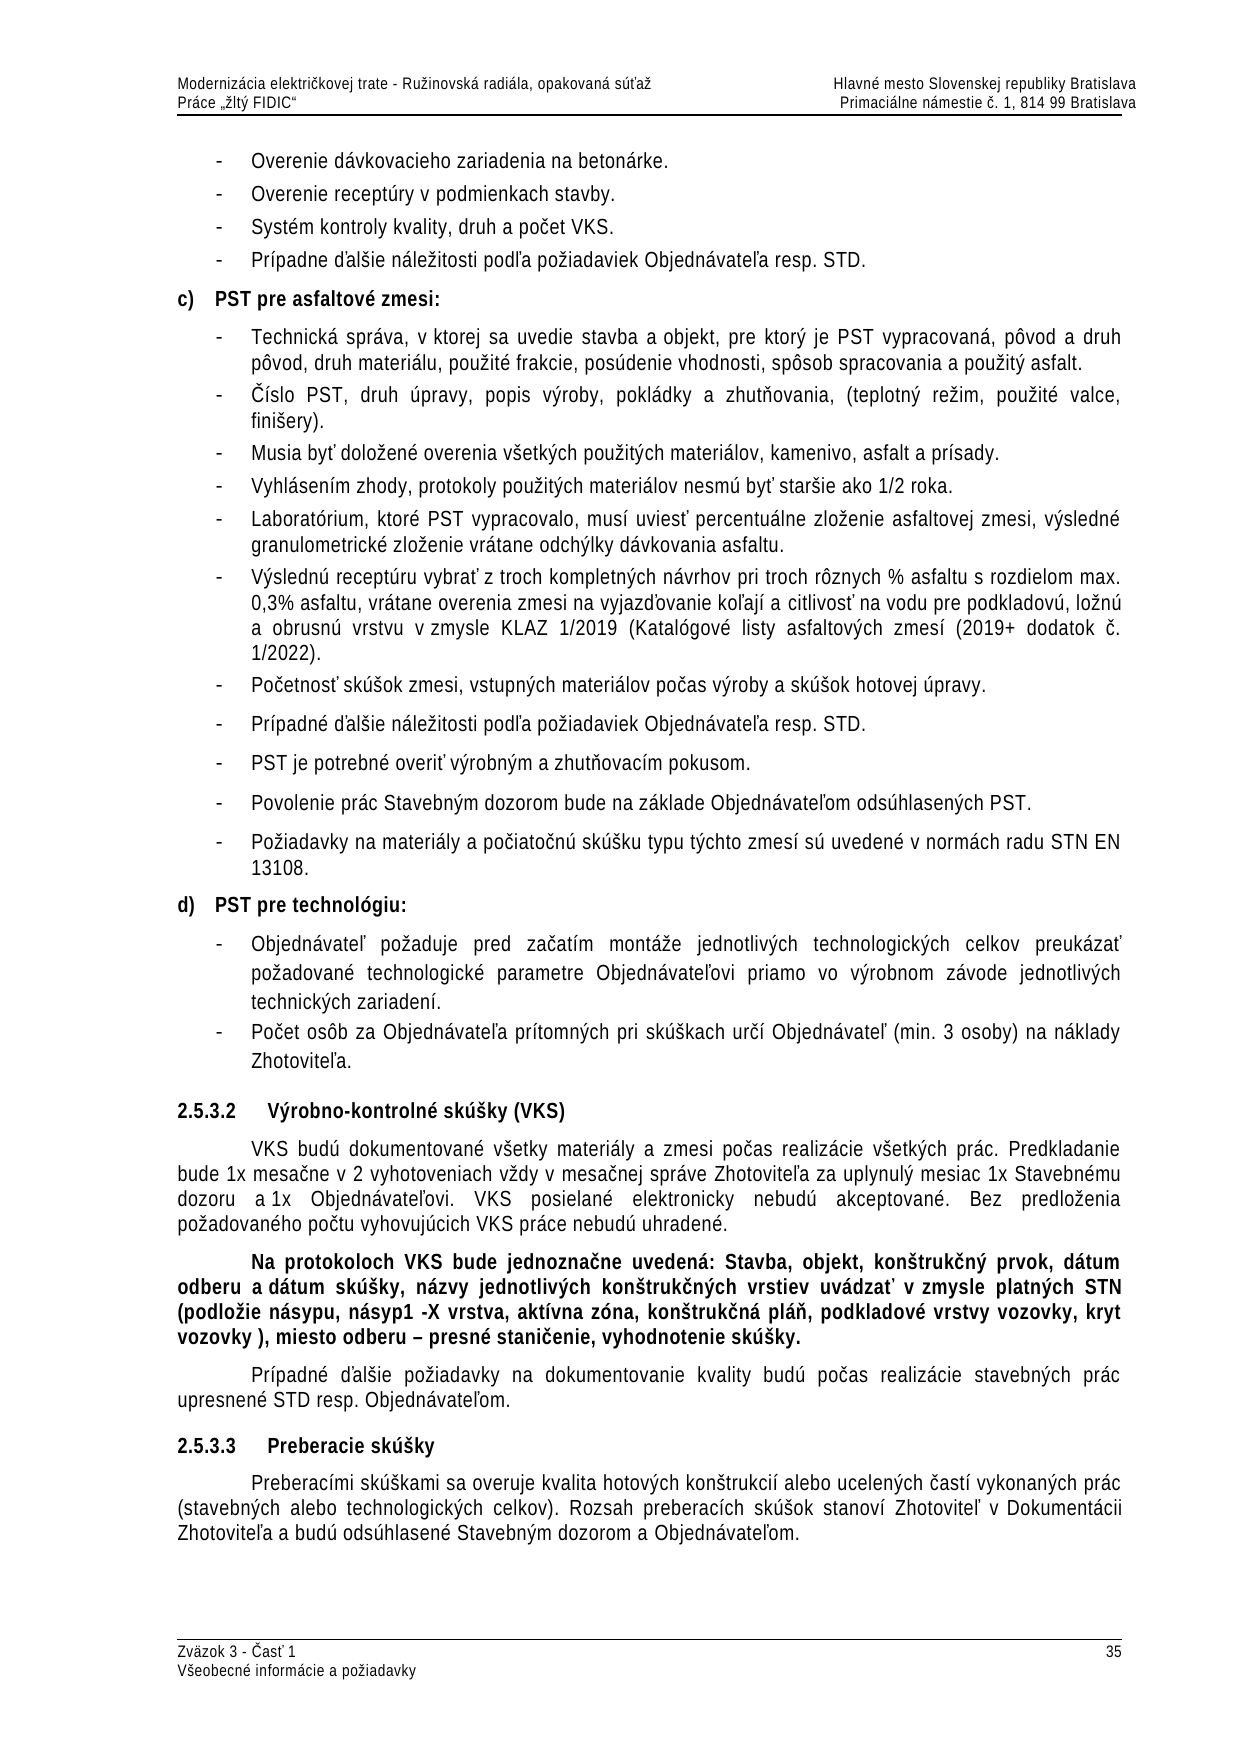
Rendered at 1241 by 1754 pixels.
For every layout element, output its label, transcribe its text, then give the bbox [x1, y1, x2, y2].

list Overenie receptúry v podmienkach stavby. [216, 181, 1122, 207]
text VKS budú dokumentované všetky materiály a zmesi počas realizácie všetkých prác. Predkladanie bude 1x mesačne v 2 vyhotoveniach vždy v mesačnej správe Zhotoviteľa za uplynulý mesiac 1x Stavebnému dozoru a 1x Objednávateľovi. VKS posielané elektronicky nebudú akceptované. Bez predloženia požadovaného počtu vyhovujúcich VKS práce nebudú uhradené. [177, 1136, 1122, 1236]
list Musia byť doložené overenia všetkých použitých materiálov, kamenivo, asfalt a prísady. [216, 439, 1122, 466]
list Objednávateľ požaduje pred začatím montáže jednotlivých technologických celkov preukázať požadované technologické parametre Objednávateľovi priamo vo výrobnom závode jednotlivých technických zariadení. [216, 930, 1122, 1014]
list Systém kontroly kvality, druh a počet VKS. [216, 213, 1122, 240]
list Povolenie prác Stavebným dozorom bude na základe Objednávateľom odsúhlasených PST. [216, 789, 1122, 815]
list Číslo PST, druh úpravy, popis výroby, pokládky a zhutňovania, (teplotný režim, použité valce, finišery). [216, 381, 1122, 433]
text Prípadné ďalšie požiadavky na dokumentovanie kvality budú počas realizácie stavebných prác upresnené STD resp. Objednávateľom. [177, 1361, 1122, 1412]
list Vyhlásením zhody, protokoly použitých materiálov nesmú byť staršie ako 1/2 roka. [216, 472, 1122, 499]
text Preberacími skúškami sa overuje kvalita hotových konštrukcií alebo ucelených častí vykonaných prác (stavebných alebo technologických celkov). Rozsah preberacích skúšok stanoví Zhotoviteľ v Dokumentácii Zhotoviteľa a budú odsúhlasené Stavebným dozorom a Objednávateľom. [177, 1470, 1122, 1545]
list Prípadne ďalšie náležitosti podľa požiadaviek Objednávateľa resp. STD. [216, 246, 1122, 273]
list Početnosť skúšok zmesi, vstupných materiálov počas výroby a skúšok hotovej úpravy. [216, 671, 1122, 698]
list Overenie dávkovacieho zariadenia na betonárke. [216, 148, 1122, 174]
list Počet osôb za Objednávateľa prítomných pri skúškach určí Objednávateľ (min. 3 osoby) na náklady Zhotoviteľa. [216, 1018, 1122, 1073]
text Na protokoloch VKS bude jednoznačne uvedená: Stavba, objekt, konštrukčný prvok, dátum odberu a dátum skúšky, názvy jednotlivých konštrukčných vrstiev uvádzať v zmysle platných STN (podložie násypu, násyp1 -X vrstva, aktívna zóna, konštrukčná pláň, podkladové vrstvy vozovky, kryt vozovky ), miesto odberu – presné staničenie, vyhodnotenie skúšky. [177, 1248, 1122, 1349]
list Technická správa, v ktorej sa uvedie stavba a objekt, pre ktorý je PST vypracovaná, pôvod a druh pôvod, druh materiálu, použité frakcie, posúdenie vhodnosti, spôsob spracovania a použitý asfalt. [216, 323, 1122, 375]
subtitle Výrobno-kontrolné skúšky (VKS) [177, 1098, 1122, 1123]
list PST pre asfaltové zmesi: [177, 286, 1122, 311]
list Laboratórium, ktoré PST vypracovalo, musí uviesť percentuálne zloženie asfaltovej zmesi, výsledné granulometrické zloženie vrátane odchýlky dávkovania asfaltu. [216, 505, 1122, 557]
list Prípadné ďalšie náležitosti podľa požiadaviek Objednávateľa resp. STD. [216, 710, 1122, 737]
list Výslednú receptúru vybrať z troch kompletných návrhov pri troch rôznych % asfaltu s rozdielom max. 0,3% asfaltu, vrátane overenia zmesi na vyjazďovanie koľají a citlivosť na vodu pre podkladovú, ložnú a obrusnú vrstvu v zmysle KLAZ 1/2019 (Katalógové listy asfaltových zmesí (2019+ dodatok č. 1/2022). [216, 563, 1122, 665]
list Požiadavky na materiály a počiatočnú skúšku typu týchto zmesí sú uvedené v normách radu STN EN 13108. [216, 828, 1122, 880]
subtitle Preberacie skúšky [177, 1432, 1122, 1458]
list PST je potrebné overiť výrobným a zhutňovacím pokusom. [216, 749, 1122, 776]
list PST pre technológiu: [177, 892, 1122, 917]
